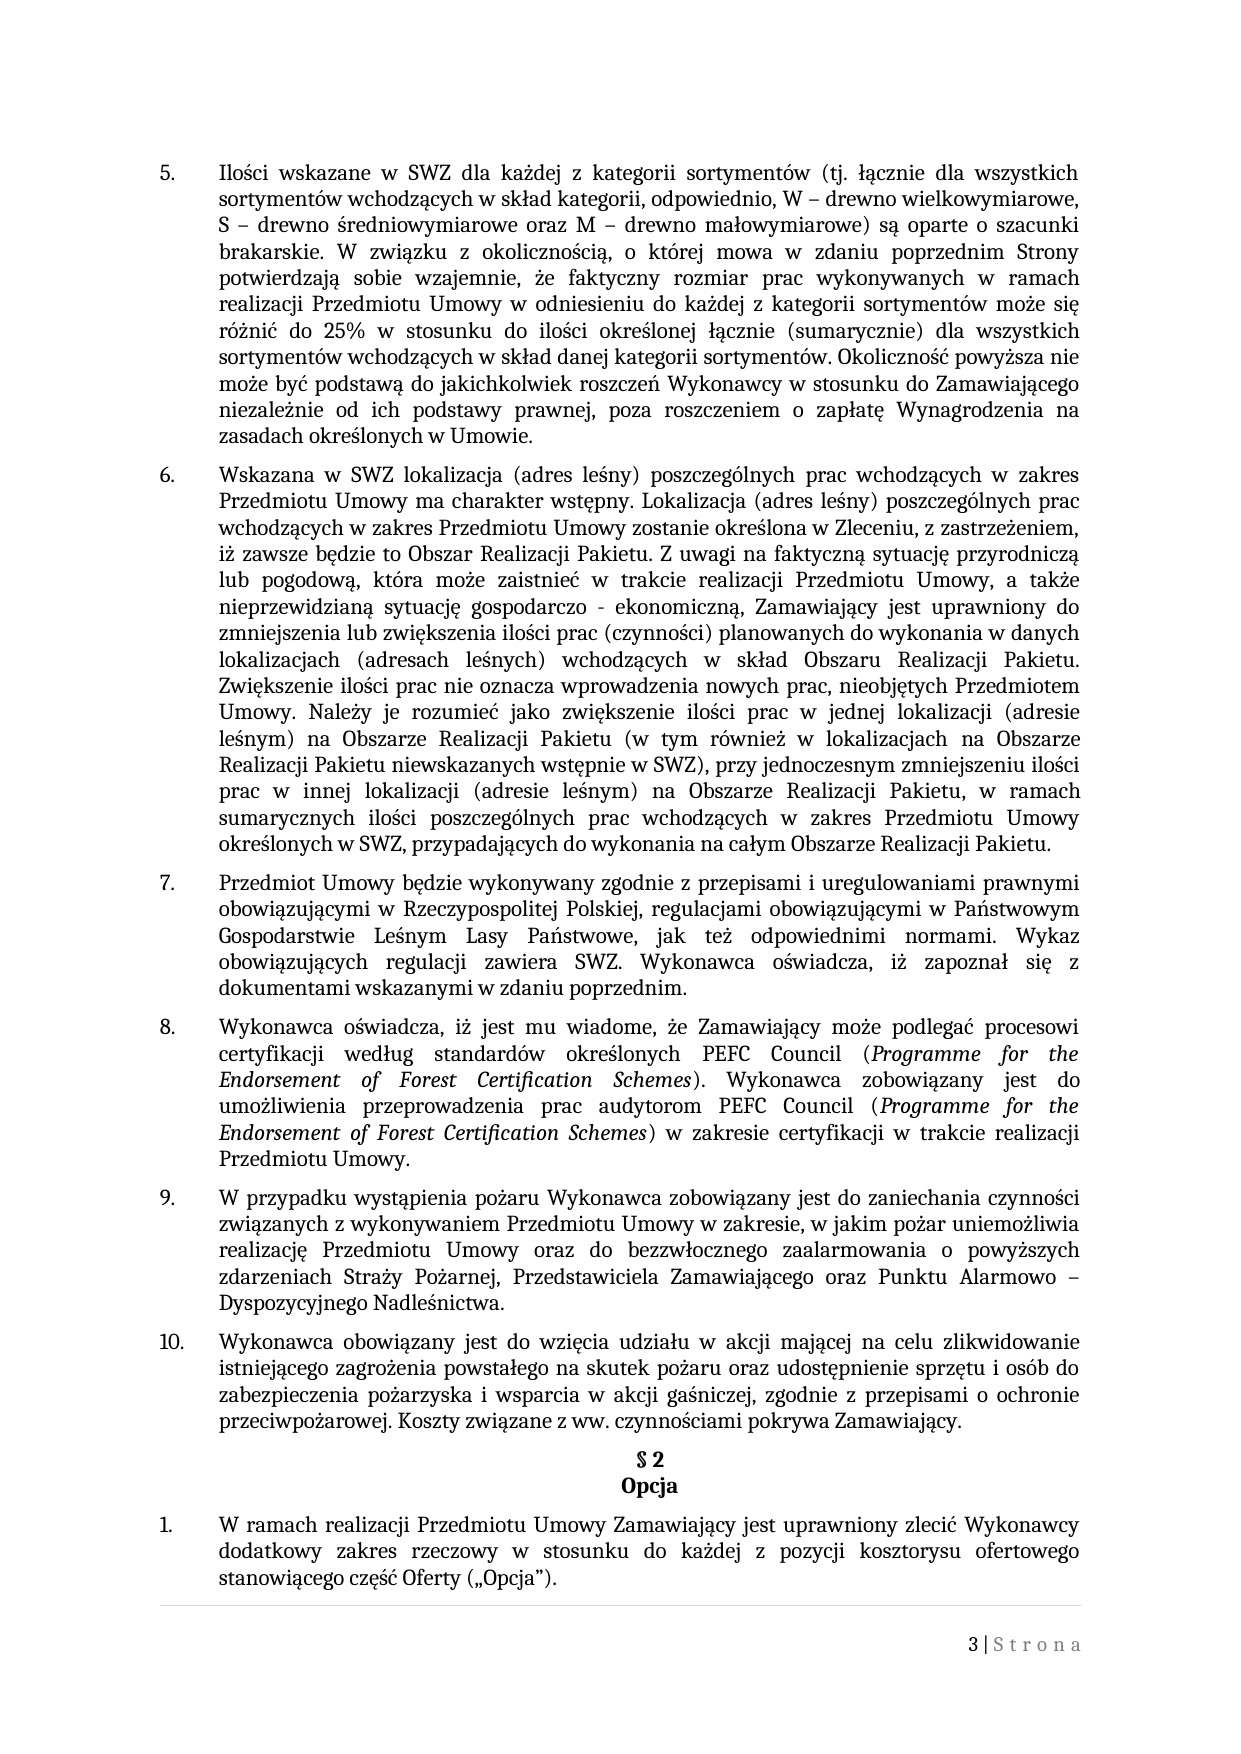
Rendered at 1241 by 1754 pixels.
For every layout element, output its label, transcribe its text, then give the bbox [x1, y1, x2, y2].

list Wskazana w SWZ lokalizacja (adres leśny) poszczególnych prac wchodzących w zakres Przedmiotu Umowy ma charakter wstępny. Lokalizacja (adres leśny) poszczególnych prac wchodzących w zakres Przedmiotu Umowy zostanie określona w Zleceniu, z zastrzeżeniem, iż zawsze będzie to Obszar Realizacji Pakietu. Z uwagi na faktyczną sytuację przyrodniczą lub pogodową, która może zaistnieć w trakcie realizacji Przedmiotu Umowy, a także nieprzewidzianą sytuację gospodarczo - ekonomiczną, Zamawiający jest uprawniony do zmniejszenia lub zwiększenia ilości prac (czynności) planowanych do wykonania w danych lokalizacjach (adresach leśnych) wchodzących w skład Obszaru Realizacji Pakietu. Zwiększenie ilości prac nie oznacza wprowadzenia nowych prac, nieobjętych Przedmiotem Umowy. Należy je rozumieć jako zwiększenie ilości prac w jednej lokalizacji (adresie leśnym) na Obszarze Realizacji Pakietu (w tym również w lokalizacjach na Obszarze Realizacji Pakietu niewskazanych wstępnie w SWZ), przy jednoczesnym zmniejszeniu ilości prac w innej lokalizacji (adresie leśnym) na Obszarze Realizacji Pakietu, w ramach sumarycznych ilości poszczególnych prac wchodzących w zakres Przedmiotu Umowy określonych w SWZ, przypadających do wykonania na całym Obszarze Realizacji Pakietu. [159, 462, 1081, 857]
list W ramach realizacji Przedmiotu Umowy Zamawiający jest uprawniony zlecić Wykonawcy dodatkowy zakres rzeczowy w stosunku do każdej z pozycji kosztorysu ofertowego stanowiącego część Oferty („Opcja”). [159, 1512, 1081, 1591]
text § 2 Opcja [218, 1447, 1081, 1499]
list Ilości wskazane w SWZ dla każdej z kategorii sortymentów (tj. łącznie dla wszystkich sortymentów wchodzących w skład kategorii, odpowiednio, W – drewno wielkowymiarowe, S – drewno średniowymiarowe oraz M – drewno małowymiarowe) są oparte o szacunki brakarskie. W związku z okolicznością, o której mowa w zdaniu poprzednim Strony potwierdzają sobie wzajemnie, że faktyczny rozmiar prac wykonywanych w ramach realizacji Przedmiotu Umowy w odniesieniu do każdej z kategorii sortymentów może się różnić do 25% w stosunku do ilości określonej łącznie (sumarycznie) dla wszystkich sortymentów wchodzących w skład danej kategorii sortymentów. Okoliczność powyższa nie może być podstawą do jakichkolwiek roszczeń Wykonawcy w stosunku do Zamawiającego niezależnie od ich podstawy prawnej, poza roszczeniem o zapłatę Wynagrodzenia na zasadach określonych w Umowie. [159, 159, 1081, 449]
list Wykonawca obowiązany jest do wzięcia udziału w akcji mającej na celu zlikwidowanie istniejącego zagrożenia powstałego na skutek pożaru oraz udostępnienie sprzętu i osób do zabezpieczenia pożarzyska i wsparcia w akcji gaśniczej, zgodnie z przepisami o ochronie przeciwpożarowej. Koszty związane z ww. czynnościami pokrywa Zamawiający. [159, 1329, 1081, 1434]
list Przedmiot Umowy będzie wykonywany zgodnie z przepisami i uregulowaniami prawnymi obowiązującymi w Rzeczypospolitej Polskiej, regulacjami obowiązującymi w Państwowym Gospodarstwie Leśnym Lasy Państwowe, jak też odpowiednimi normami. Wykaz obowiązujących regulacji zawiera SWZ. Wykonawca oświadcza, iż zapoznał się z dokumentami wskazanymi w zdaniu poprzednim. [159, 870, 1081, 1001]
list W przypadku wystąpienia pożaru Wykonawca zobowiązany jest do zaniechania czynności związanych z wykonywaniem Przedmiotu Umowy w zakresie, w jakim pożar uniemożliwia realizację Przedmiotu Umowy oraz do bezzwłocznego zaalarmowania o powyższych zdarzeniach Straży Pożarnej, Przedstawiciela Zamawiającego oraz Punktu Alarmowo – Dyspozycyjnego Nadleśnictwa. [159, 1184, 1081, 1316]
list Wykonawca oświadcza, iż jest mu wiadome, że Zamawiający może podlegać procesowi certyfikacji według standardów określonych PEFC Council (Programme for the Endorsement of Forest Certification Schemes). Wykonawca zobowiązany jest do umożliwienia przeprowadzenia prac audytorom PEFC Council (Programme for the Endorsement of Forest Certification Schemes) w zakresie certyfikacji w trakcie realizacji Przedmiotu Umowy. [159, 1014, 1081, 1172]
